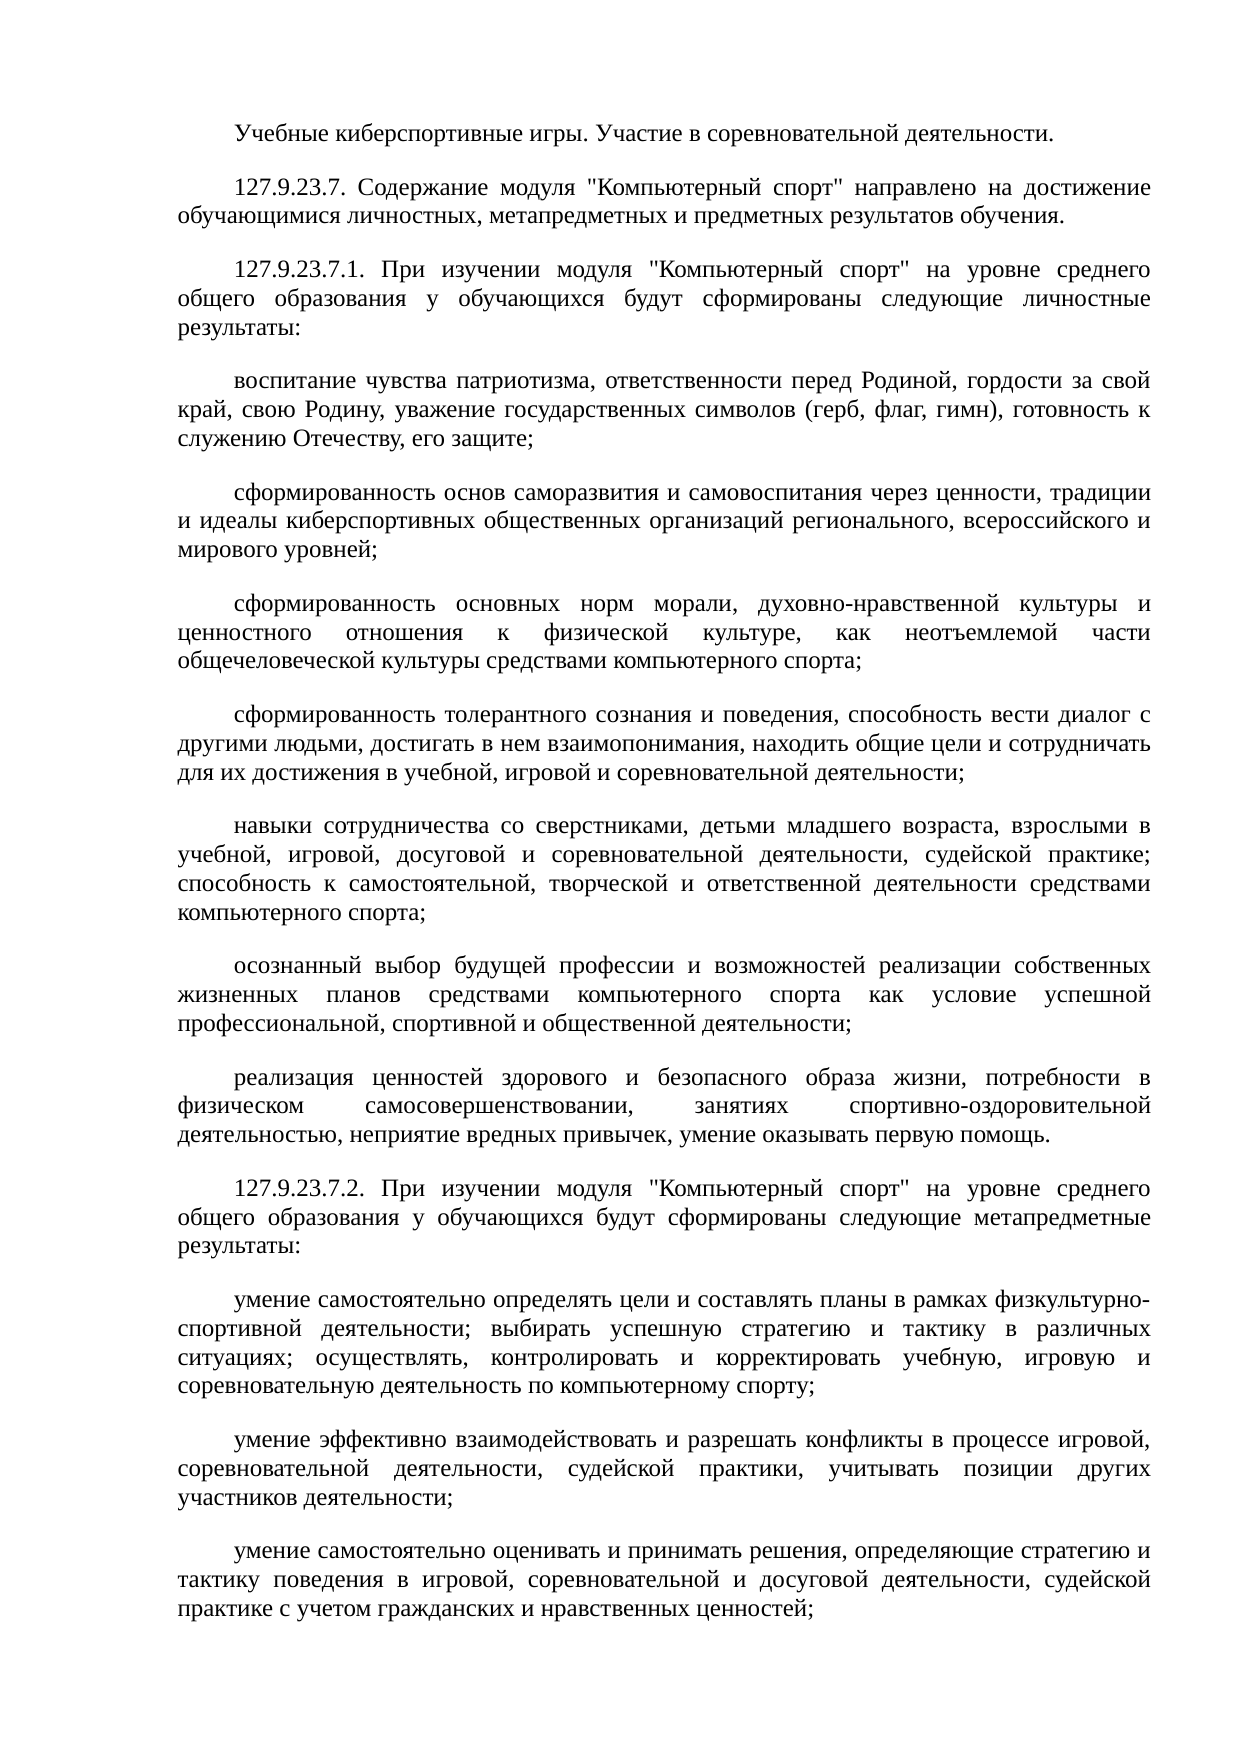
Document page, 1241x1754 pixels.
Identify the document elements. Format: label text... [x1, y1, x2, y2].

text воспитание чувства патриотизма, ответственности перед Родиной, гордости за свой край, свою Родину, уважение государственных символов (герб, флаг, гимн), готовность к служению Отечеству, его защите; [177, 366, 1152, 452]
text осознанный выбор будущей профессии и возможностей реализации собственных жизненных планов средствами компьютерного спорта как условие успешной профессиональной, спортивной и общественной деятельности; [177, 951, 1152, 1037]
text 127.9.23.7.2. При изучении модуля "Компьютерный спорт" на уровне среднего общего образования у обучающихся будут сформированы следующие метапредметные результаты: [177, 1173, 1152, 1259]
text сформированность толерантного сознания и поведения, способность вести диалог с другими людьми, достигать в нем взаимопонимания, находить общие цели и сотрудничать для их достижения в учебной, игровой и соревновательной деятельности; [177, 699, 1152, 786]
text 127.9.23.7. Содержание модуля "Компьютерный спорт" направлено на достижение обучающимися личностных, метапредметных и предметных результатов обучения. [177, 172, 1152, 229]
text умение эффективно взаимодействовать и разрешать конфликты в процессе игровой, соревновательной деятельности, судейской практики, учитывать позиции других участников деятельности; [177, 1424, 1152, 1511]
text реализация ценностей здорового и безопасного образа жизни, потребности в физическом самосовершенствовании, занятиях спортивно-оздоровительной деятельностью, неприятие вредных привычек, умение оказывать первую помощь. [177, 1062, 1152, 1148]
text умение самостоятельно определять цели и составлять планы в рамках физкультурно-спортивной деятельности; выбирать успешную стратегию и тактику в различных ситуациях; осуществлять, контролировать и корректировать учебную, игровую и соревновательную деятельность по компьютерному спорту; [177, 1284, 1152, 1399]
text навыки сотрудничества со сверстниками, детьми младшего возраста, взрослыми в учебной, игровой, досуговой и соревновательной деятельности, судейской практике; способность к самостоятельной, творческой и ответственной деятельности средствами компьютерного спорта; [177, 811, 1152, 926]
text Учебные киберспортивные игры. Участие в соревновательной деятельности. [177, 118, 1152, 147]
text умение самостоятельно оценивать и принимать решения, определяющие стратегию и тактику поведения в игровой, соревновательной и досуговой деятельности, судейской практике с учетом гражданских и нравственных ценностей; [177, 1536, 1152, 1622]
text сформированность основных норм морали, духовно-нравственной культуры и ценностного отношения к физической культуре, как неотъемлемой части общечеловеческой культуры средствами компьютерного спорта; [177, 588, 1152, 674]
text 127.9.23.7.1. При изучении модуля "Компьютерный спорт" на уровне среднего общего образования у обучающихся будут сформированы следующие личностные результаты: [177, 254, 1152, 341]
text сформированность основ саморазвития и самовоспитания через ценности, традиции и идеалы киберспортивных общественных организаций регионального, всероссийского и мирового уровней; [177, 477, 1152, 563]
